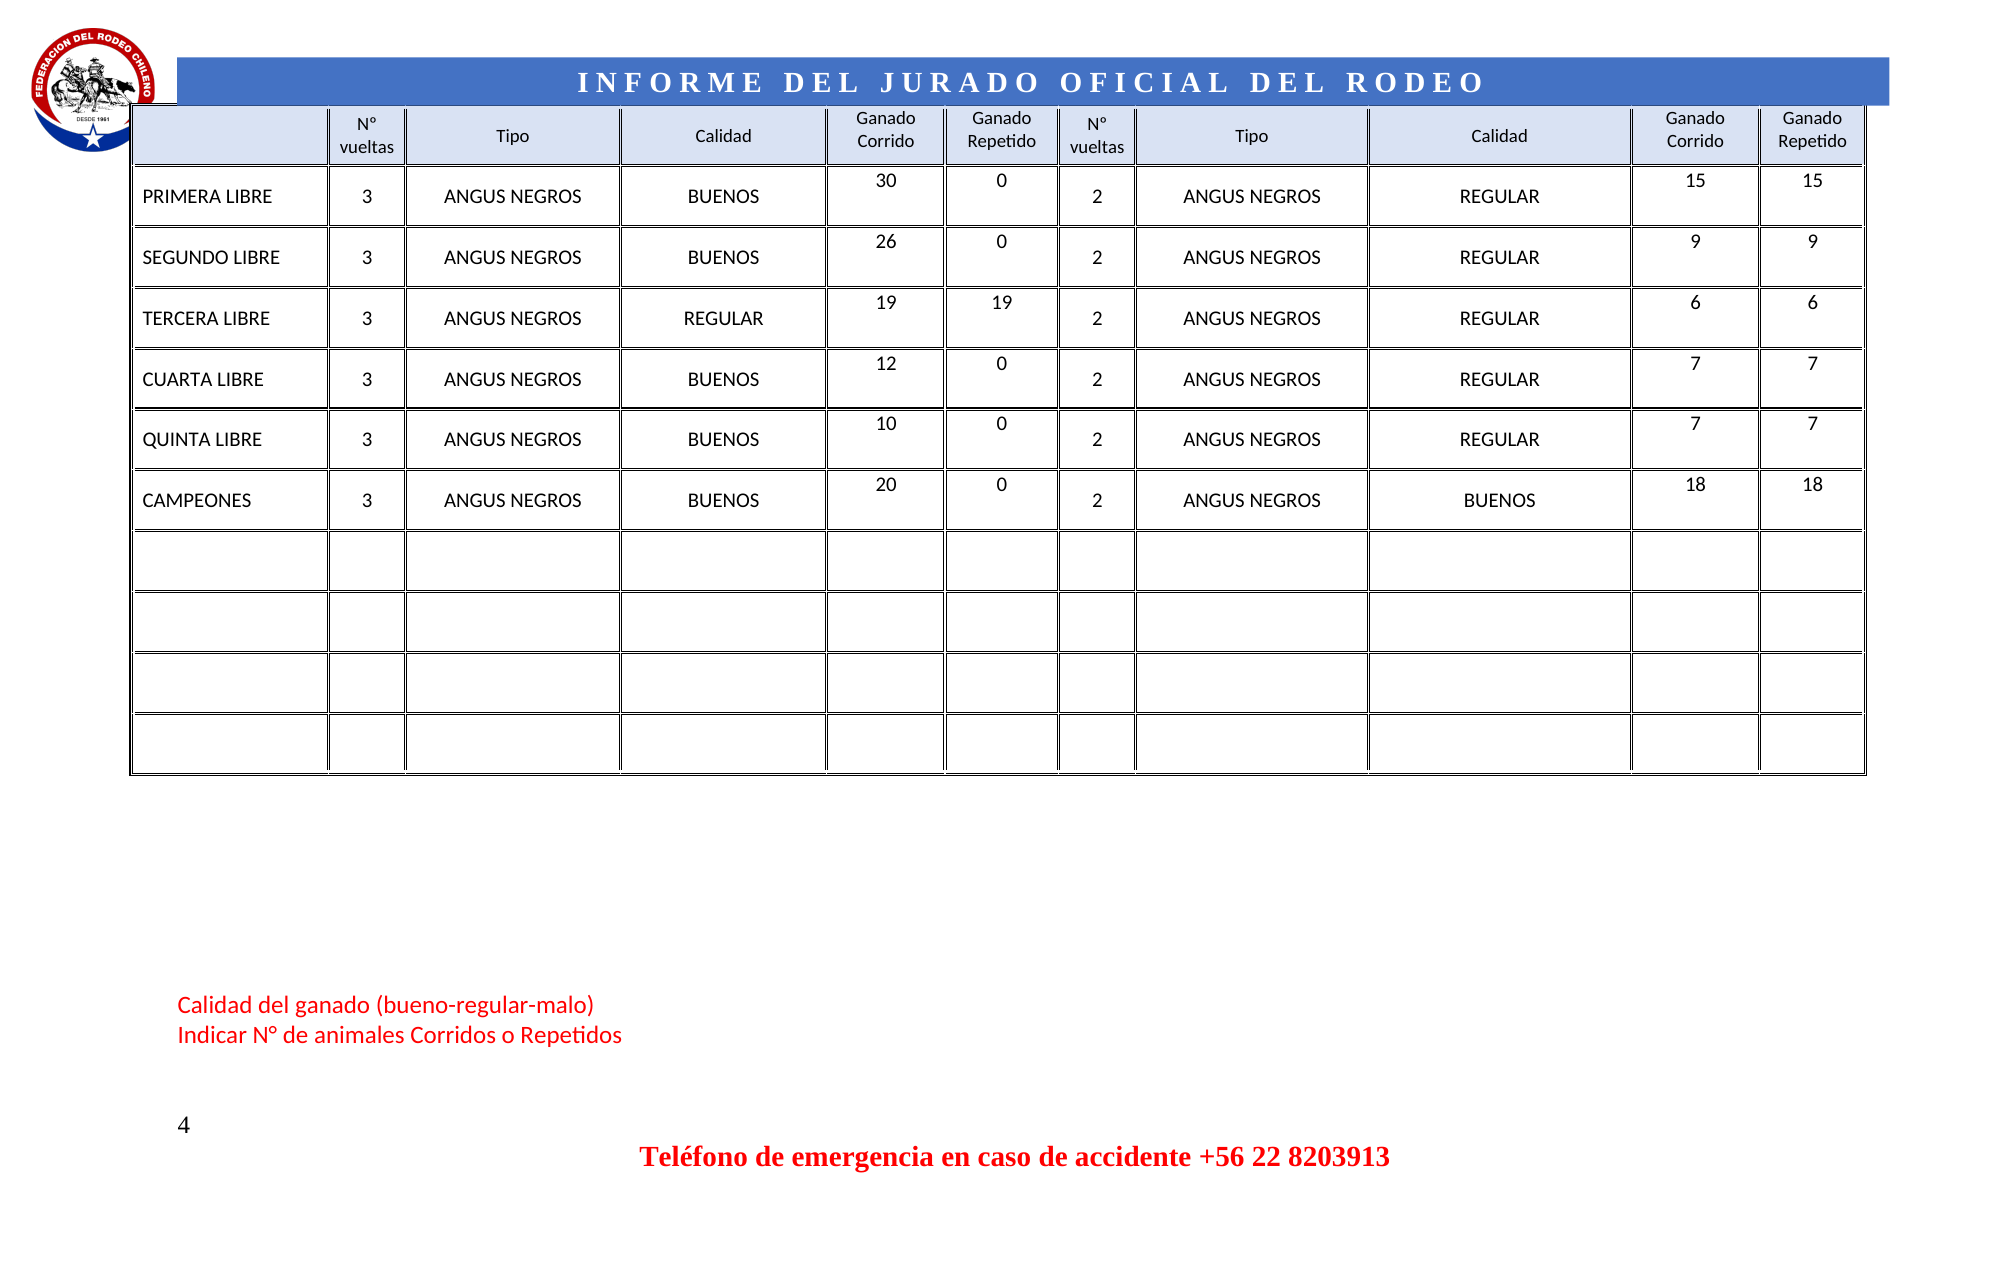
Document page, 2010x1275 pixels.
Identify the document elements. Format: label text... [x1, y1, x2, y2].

table_cell 2 [1060, 411, 1134, 468]
table_cell 15 [1760, 164, 1865, 225]
table_cell ANGUS NEGROS [1137, 411, 1367, 468]
picture [31, 28, 155, 152]
table_cell 6 [1633, 289, 1758, 347]
table_cell 3 [330, 350, 404, 407]
table_cell [1370, 532, 1630, 590]
table_cell [947, 654, 1057, 712]
table_cell [1059, 712, 1136, 772]
table_cell 2 [1060, 228, 1134, 286]
text Calidad del ganado (bueno-regular-malo) [177, 989, 1890, 1020]
table_cell [407, 593, 619, 651]
table_cell [1631, 715, 1759, 772]
table_cell 3 [330, 411, 404, 468]
table_cell [828, 532, 943, 590]
table_cell Tipo [1136, 106, 1368, 164]
table_cell 9 [1760, 225, 1865, 286]
table_cell 7 [1761, 347, 1864, 407]
table_cell 0 [947, 167, 1057, 225]
table_cell [1136, 715, 1368, 772]
table_cell ANGUS NEGROS [407, 411, 619, 468]
table_cell CAMPEONES [131, 468, 328, 529]
table_cell 7 [1633, 411, 1758, 468]
table_cell 0 [947, 228, 1057, 286]
table_cell REGULAR [1370, 289, 1630, 347]
table_cell Ganado Repetido [945, 106, 1058, 164]
text Indicar N° de animales Corridos o Repetidos [177, 1020, 1890, 1050]
table_cell ANGUS NEGROS [407, 289, 619, 347]
table_cell Ganado Repetido [1760, 106, 1864, 164]
table_cell 10 [828, 411, 943, 468]
table_cell [1633, 654, 1758, 712]
table_cell [1370, 654, 1630, 712]
table_cell [405, 715, 620, 772]
table_cell REGULAR [1370, 167, 1630, 225]
table_cell 0 [947, 411, 1057, 468]
table_cell TERCERA LIBRE [133, 286, 327, 347]
table_cell REGULAR [1370, 228, 1630, 286]
table_cell [1633, 532, 1758, 590]
table_cell 19 [828, 289, 943, 347]
table_cell 30 [828, 167, 943, 225]
table_cell 2 [1060, 471, 1134, 529]
table_cell Calidad [620, 106, 827, 164]
table_cell [827, 712, 945, 772]
table_cell [1137, 654, 1367, 712]
table_cell REGULAR [1370, 350, 1630, 407]
table_cell [1060, 593, 1134, 651]
table_cell 12 [828, 350, 943, 407]
table_cell REGULAR [1370, 411, 1630, 468]
table_cell 26 [828, 228, 943, 286]
table_cell ANGUS NEGROS [1137, 167, 1367, 225]
table_cell BUENOS [1370, 471, 1630, 529]
table_cell ANGUS NEGROS [407, 167, 619, 225]
table_cell ANGUS NEGROS [1137, 289, 1367, 347]
table_cell [1760, 590, 1865, 651]
table_cell 19 [947, 289, 1057, 347]
table_cell ANGUS NEGROS [407, 471, 619, 529]
table_cell 2 [1060, 167, 1134, 225]
table_cell 3 [330, 228, 404, 286]
table_cell [131, 590, 328, 651]
table_cell 6 [1761, 286, 1864, 347]
table_cell [1633, 593, 1758, 651]
table_cell 2 [1060, 350, 1134, 407]
table_cell [330, 593, 404, 651]
table_cell 3 [330, 289, 404, 347]
table_cell 15 [1633, 167, 1758, 225]
table_cell [1760, 712, 1864, 772]
table_cell 0 [947, 471, 1057, 529]
table_cell 3 [330, 167, 404, 225]
table_cell [945, 715, 1058, 772]
table_cell 2 [1060, 289, 1134, 347]
table_cell 18 [1633, 471, 1758, 529]
table_cell [1368, 715, 1631, 772]
table_cell Ganado Corrido [827, 106, 945, 164]
table_cell ANGUS NEGROS [1137, 228, 1367, 286]
table_cell [622, 654, 825, 712]
table_cell BUENOS [622, 228, 825, 286]
table_cell [622, 532, 825, 590]
table_cell 18 [1760, 468, 1865, 529]
table_cell [1761, 651, 1864, 712]
table_cell [1060, 532, 1134, 590]
table_cell BUENOS [622, 350, 825, 407]
table_cell 9 [1633, 228, 1758, 286]
table_cell BUENOS [622, 167, 825, 225]
table_cell [133, 712, 328, 772]
table_cell [1760, 529, 1865, 590]
table_cell 0 [947, 350, 1057, 407]
table_cell [620, 712, 827, 772]
table_header Serie [133, 106, 328, 164]
table_cell ANGUS NEGROS [1137, 350, 1367, 407]
table_cell [407, 532, 619, 590]
table_cell 7 [1633, 350, 1758, 407]
table_cell [328, 715, 405, 772]
table_cell [1370, 593, 1630, 651]
table_cell ANGUS NEGROS [407, 228, 619, 286]
table_cell [407, 654, 619, 712]
table_cell [947, 532, 1057, 590]
table_cell [828, 654, 943, 712]
table_cell 7 [1761, 408, 1864, 468]
table_cell Nº vueltas [328, 106, 405, 164]
table_cell CUARTA LIBRE [133, 347, 327, 407]
table_cell BUENOS [622, 411, 825, 468]
table_cell Ganado Corrido [1631, 106, 1759, 164]
table_cell [1060, 654, 1134, 712]
table_cell PRIMERA LIBRE [131, 164, 328, 225]
table_cell QUINTA LIBRE [133, 408, 327, 468]
table_cell Nº vueltas [1059, 106, 1136, 164]
table_cell [1137, 593, 1367, 651]
table_cell 3 [330, 471, 404, 529]
table_cell [131, 529, 328, 590]
table_cell [330, 654, 404, 712]
table_cell [133, 651, 327, 712]
table_cell [622, 593, 825, 651]
table_cell Tipo [405, 106, 620, 164]
table_cell REGULAR [622, 289, 825, 347]
table_cell ANGUS NEGROS [407, 350, 619, 407]
table_cell 20 [828, 471, 943, 529]
table_cell [947, 593, 1057, 651]
table_cell [330, 532, 404, 590]
table_cell ANGUS NEGROS [1137, 471, 1367, 529]
table_cell BUENOS [622, 471, 825, 529]
table_cell SEGUNDO LIBRE [131, 225, 328, 286]
table_cell [1137, 532, 1367, 590]
table_cell [828, 593, 943, 651]
table_cell Calidad [1368, 106, 1631, 164]
